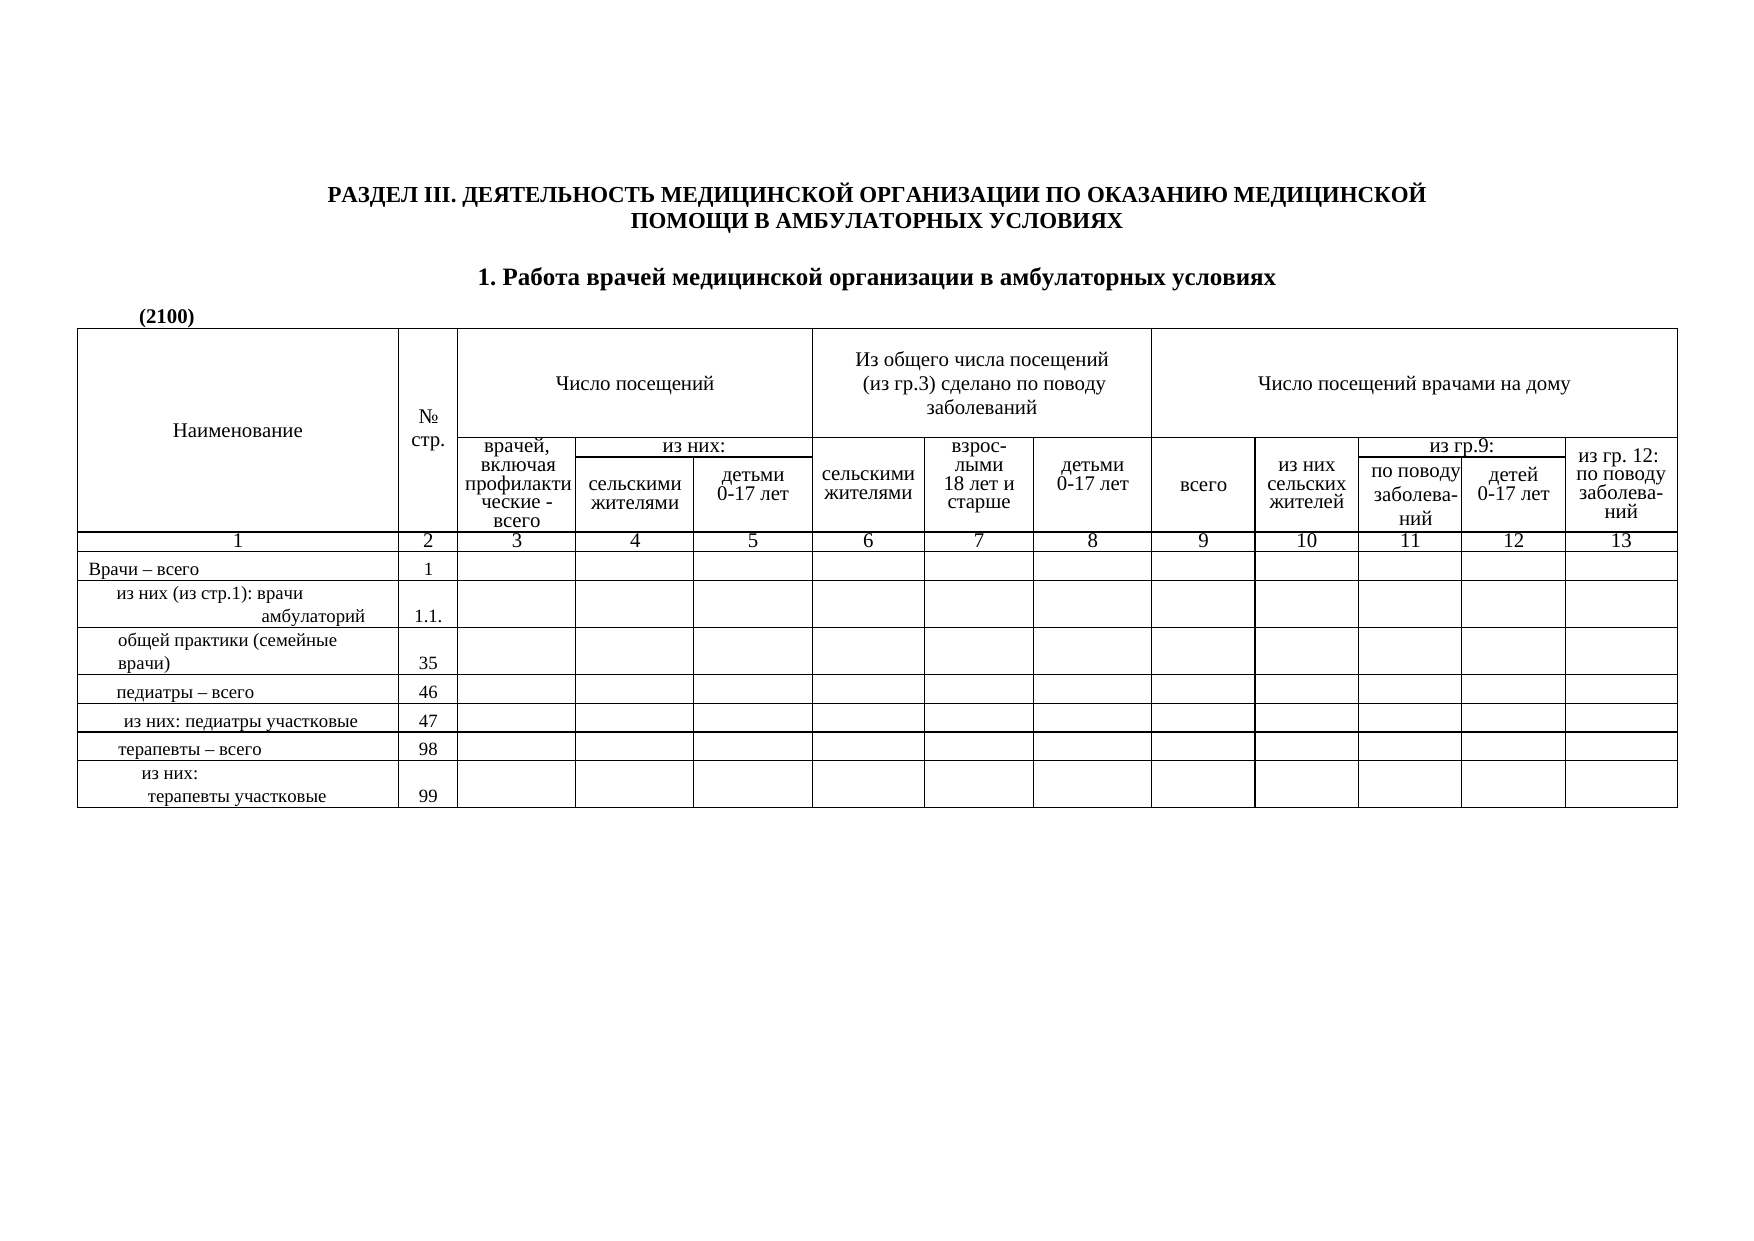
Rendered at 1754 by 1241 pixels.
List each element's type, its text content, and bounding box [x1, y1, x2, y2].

table_cell [1256, 704, 1358, 731]
table_cell [813, 628, 924, 674]
table_cell [813, 581, 924, 627]
table_cell детей 0-17 лет [1462, 458, 1565, 531]
table_cell [925, 552, 1033, 580]
table_cell 46 [399, 675, 457, 703]
table_cell [458, 761, 575, 807]
table_cell по поводу заболева-ний [1359, 458, 1461, 531]
table_cell [1152, 628, 1254, 674]
table_cell 1 [78, 533, 398, 551]
table_cell сельскими жителями [813, 438, 924, 531]
table_cell [694, 761, 812, 807]
table_cell [1359, 704, 1461, 731]
table_cell [1566, 552, 1677, 580]
table_cell [1566, 675, 1677, 703]
table_cell 7 [925, 533, 1033, 551]
table_cell из них: педиатры участковые [78, 704, 398, 731]
table_cell из них: терапевты участковые [78, 761, 398, 807]
table_cell [925, 581, 1033, 627]
table_cell 1.1. [399, 581, 457, 627]
table_cell [576, 733, 693, 760]
table_cell детьми 0-17 лет [1034, 438, 1151, 531]
table_cell [1462, 733, 1565, 760]
table_cell [1566, 628, 1677, 674]
table_cell [1256, 733, 1358, 760]
table_cell общей практики (семейные врачи) [78, 628, 398, 674]
table_cell [1566, 581, 1677, 627]
table_cell из них сельских жителей [1256, 438, 1358, 531]
table_cell терапевты – всего [78, 733, 398, 760]
table_cell 98 [399, 733, 457, 760]
table_cell [1034, 704, 1151, 731]
table_cell [1566, 704, 1677, 731]
table_cell [1152, 552, 1254, 580]
table_cell [694, 581, 812, 627]
table_cell [576, 552, 693, 580]
table_header Наименование [78, 329, 398, 531]
table_cell [576, 761, 693, 807]
table_cell [813, 761, 924, 807]
table_cell 10 [1256, 533, 1358, 551]
table_cell [694, 675, 812, 703]
table_cell [458, 704, 575, 731]
table_cell 8 [1034, 533, 1151, 551]
text (2100) [118, 304, 1636, 328]
table_cell из гр. 12: по поводу заболева-ний [1566, 438, 1677, 531]
table_cell [1152, 581, 1254, 627]
table_cell [1152, 761, 1254, 807]
table_cell детьми 0-17 лет [694, 458, 812, 531]
table_cell [925, 733, 1033, 760]
table_cell [1359, 552, 1461, 580]
table_cell [1462, 552, 1565, 580]
table_cell [1256, 581, 1358, 627]
table_cell [1152, 704, 1254, 731]
table_cell [1359, 761, 1461, 807]
table_cell [1034, 675, 1151, 703]
table_cell [1256, 628, 1358, 674]
table_cell [1359, 581, 1461, 627]
table_cell [458, 675, 575, 703]
table_cell [1462, 675, 1565, 703]
table_cell [1034, 733, 1151, 760]
table_cell [694, 628, 812, 674]
table_cell [1566, 733, 1677, 760]
table_cell врачей, включая профилакти ческие - всего [458, 438, 575, 531]
table_cell [1152, 675, 1254, 703]
table_cell 99 [399, 761, 457, 807]
table_cell из них: [576, 438, 812, 456]
table_cell [813, 552, 924, 580]
table_cell 5 [694, 533, 812, 551]
table_cell 47 [399, 704, 457, 731]
table_cell [1359, 733, 1461, 760]
table_cell [1462, 704, 1565, 731]
table_cell [1034, 581, 1151, 627]
table_cell [458, 581, 575, 627]
table_cell 6 [813, 533, 924, 551]
table_header Число посещений [458, 329, 812, 437]
table_cell взрос-лыми 18 лет и старше [925, 438, 1033, 531]
table_cell [813, 704, 924, 731]
table_header № стр. [399, 329, 457, 531]
table_cell [576, 675, 693, 703]
table_cell [576, 704, 693, 731]
text 1. Работа врачей медицинской организации в амбулаторных условиях [118, 262, 1636, 291]
table_cell 1 [399, 552, 457, 580]
table_cell [813, 733, 924, 760]
table_cell [458, 733, 575, 760]
table_cell [694, 704, 812, 731]
table_cell [1359, 675, 1461, 703]
table_cell [1034, 628, 1151, 674]
table_cell 11 [1359, 533, 1461, 551]
table_cell [925, 761, 1033, 807]
table_cell [1152, 733, 1254, 760]
table_cell [694, 733, 812, 760]
table_cell 35 [399, 628, 457, 674]
table_cell 2 [399, 533, 457, 551]
table_cell 3 [458, 533, 575, 551]
table_cell [925, 628, 1033, 674]
table_cell [1256, 552, 1358, 580]
table_cell [1256, 761, 1358, 807]
table_cell [576, 628, 693, 674]
table_cell [1462, 581, 1565, 627]
table_cell из них (из стр.1): врачи амбулаторий [78, 581, 398, 627]
table_cell 4 [576, 533, 693, 551]
table_cell 12 [1462, 533, 1565, 551]
table_cell [1566, 761, 1677, 807]
text ПОМОЩИ В АМБУЛАТОРНЫХ УСЛОВИЯХ [118, 207, 1636, 234]
table_cell [925, 675, 1033, 703]
table_cell [1359, 628, 1461, 674]
table_cell всего [1152, 438, 1254, 531]
table_cell [694, 552, 812, 580]
table_cell [1462, 628, 1565, 674]
table_cell 13 [1566, 533, 1677, 551]
table_cell сельскими жителями [576, 458, 693, 531]
table_cell [576, 581, 693, 627]
table_cell [925, 704, 1033, 731]
table_cell [458, 552, 575, 580]
table_cell из гр.9: [1359, 438, 1565, 456]
table_cell [813, 675, 924, 703]
table_header Из общего числа посещений (из гр.3) сделано по поводу заболеваний [813, 329, 1151, 437]
table_cell 9 [1152, 533, 1254, 551]
table_cell Врачи – всего [78, 552, 398, 580]
table_cell педиатры – всего [78, 675, 398, 703]
table_cell [1462, 761, 1565, 807]
table_cell [458, 628, 575, 674]
table_header Число посещений врачами на дому [1152, 329, 1677, 437]
table_cell [1256, 675, 1358, 703]
table_cell [1034, 761, 1151, 807]
table_cell [1034, 552, 1151, 580]
text РАЗДЕЛ III. ДЕЯТЕЛЬНОСТЬ МЕДИЦИНСКОЙ ОРГАНИЗАЦИИ ПО ОКАЗАНИЮ МЕДИЦИНСКОЙ [118, 181, 1636, 207]
